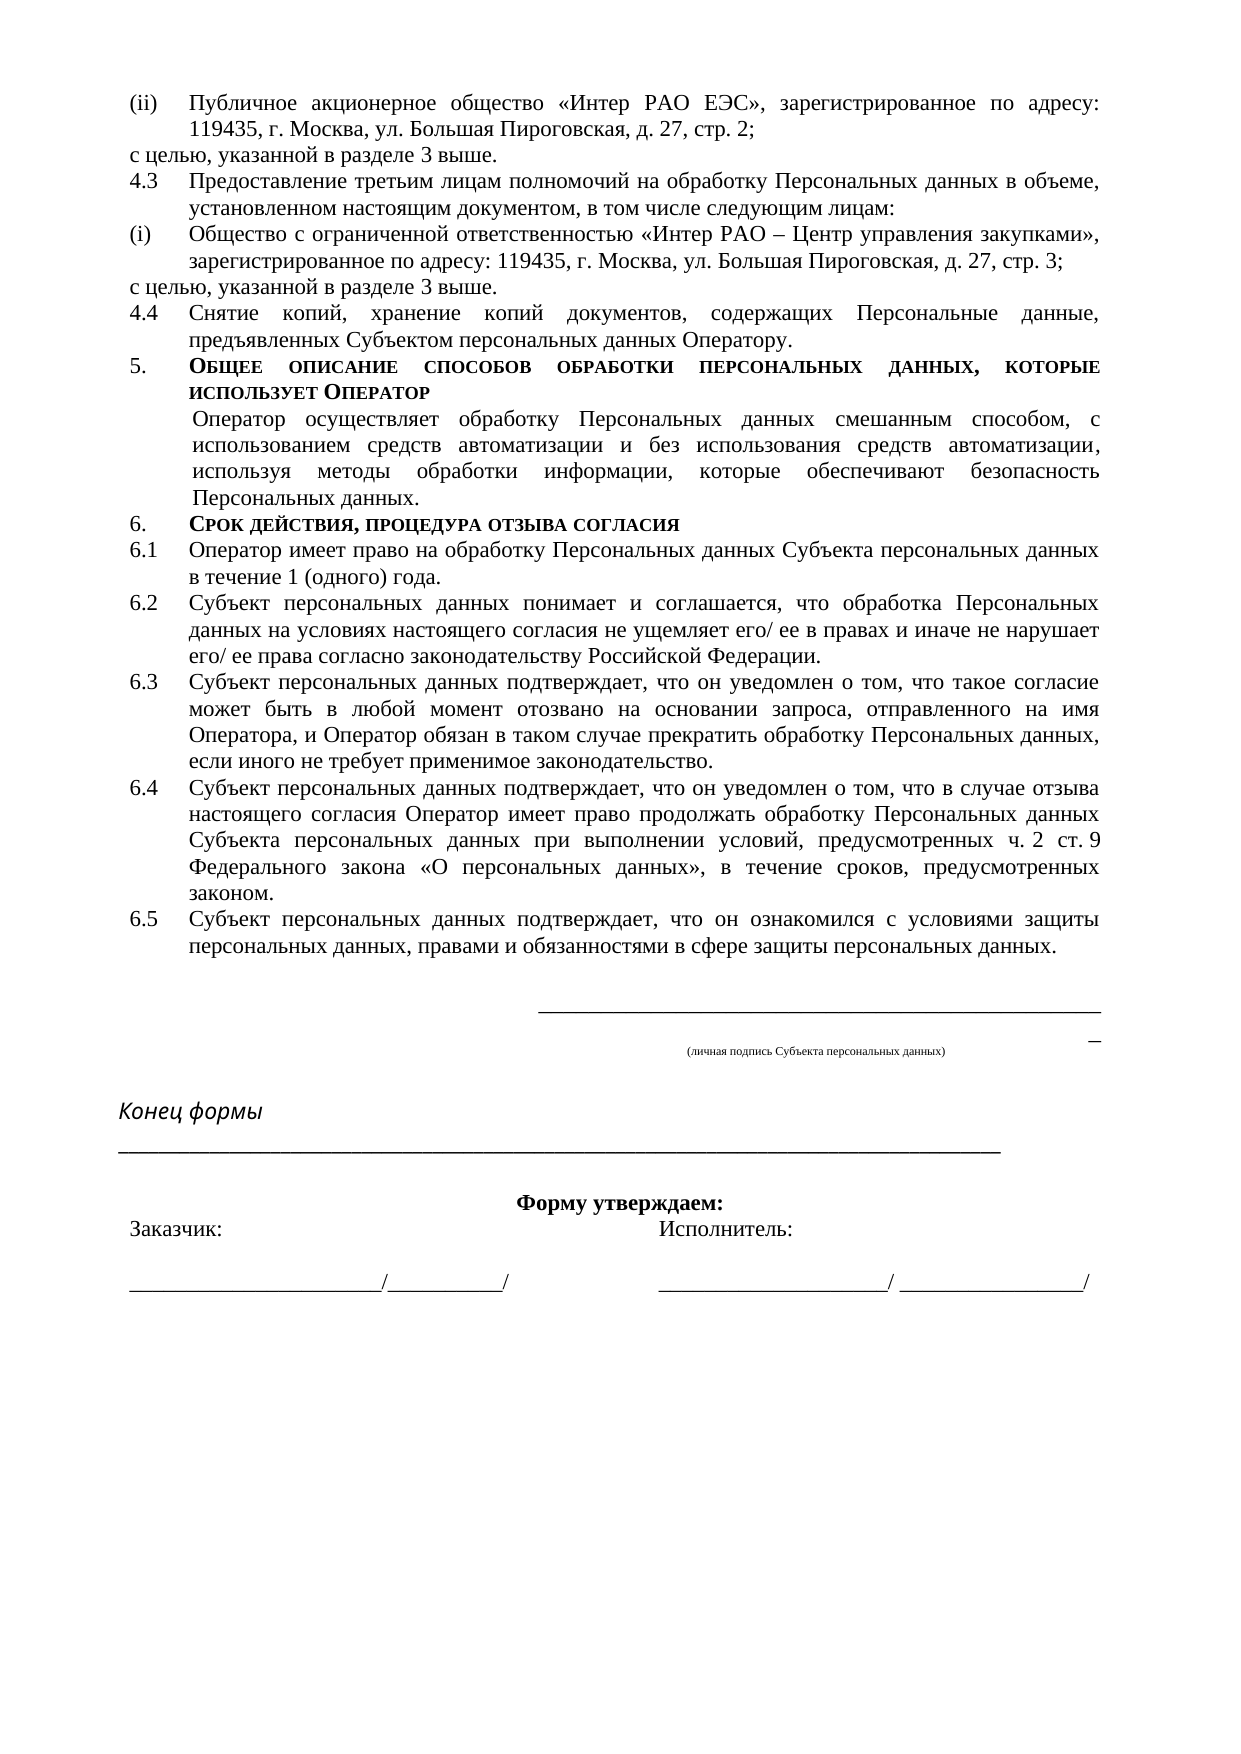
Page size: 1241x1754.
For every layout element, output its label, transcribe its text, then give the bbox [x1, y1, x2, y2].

text Форму утверждаем: [118, 1189, 1122, 1215]
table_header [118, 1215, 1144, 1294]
text Конец формы _______________________________________________________________________________________ [118, 1095, 1122, 1157]
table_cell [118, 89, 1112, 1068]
